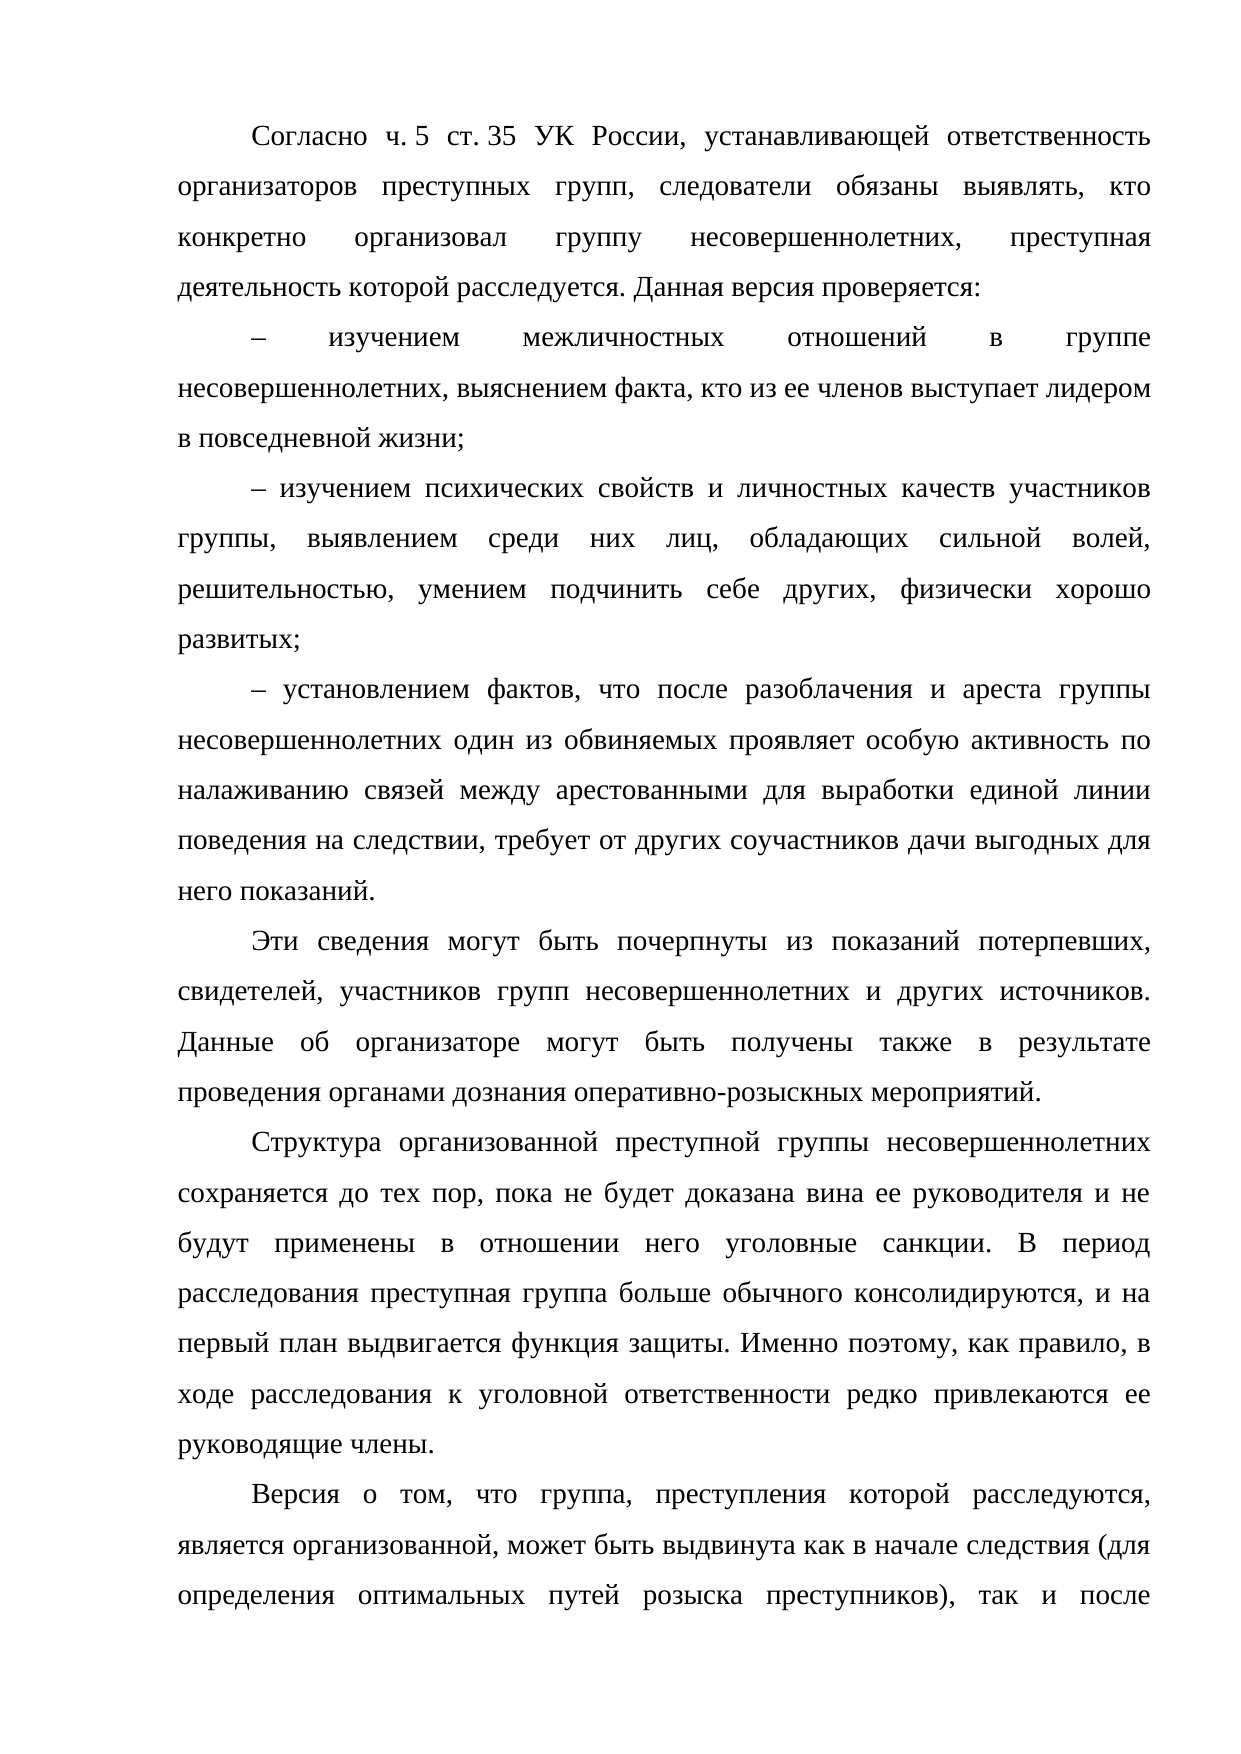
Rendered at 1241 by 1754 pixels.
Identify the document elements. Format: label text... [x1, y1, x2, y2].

text Эти сведения могут быть почерпнуты из показаний потерпевших, свидетелей, участников групп несовершеннолетних и других источников. Данные об организаторе могут быть получены также в результате проведения органами дознания оперативно-розыскных мероприятий. [177, 923, 1152, 1108]
text – изучением психических свойств и личностных качеств участников группы, выявлением среди них лиц, обладающих сильной волей, решительностью, умением подчинить себе других, физически хорошо развитых; [177, 470, 1152, 655]
text Согласно ч. 5 ст. 35 УК России, устанавливающей ответственность организаторов преступных групп, следователи обязаны выявлять, кто конкретно организовал группу несовершеннолетних, преступная деятельность которой расследуется. Данная версия проверяется: [177, 118, 1152, 303]
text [177, 1477, 1152, 1611]
text – установлением фактов, что после разоблачения и ареста группы несовершеннолетних один из обвиняемых проявляет особую активность по налаживанию связей между арестованными для выработки единой линии поведения на следствии, требует от других соучастников дачи выгодных для него показаний. [177, 672, 1152, 906]
text Структура организованной преступной группы несовершеннолетних сохраняется до тех пор, пока не будет доказана вина ее руководителя и не будут применены в отношении него уголовные санкции. В период расследования преступная группа больше обычного консолидируются, и на первый план выдвигается функция защиты. Именно поэтому, как правило, в ходе расследования к уголовной ответственности редко привлекаются ее руководящие члены. [177, 1124, 1152, 1460]
text – изучением межличностных отношений в группе несовершеннолетних, выяснением факта, кто из ее членов выступает лидером в повседневной жизни; [177, 319, 1152, 453]
